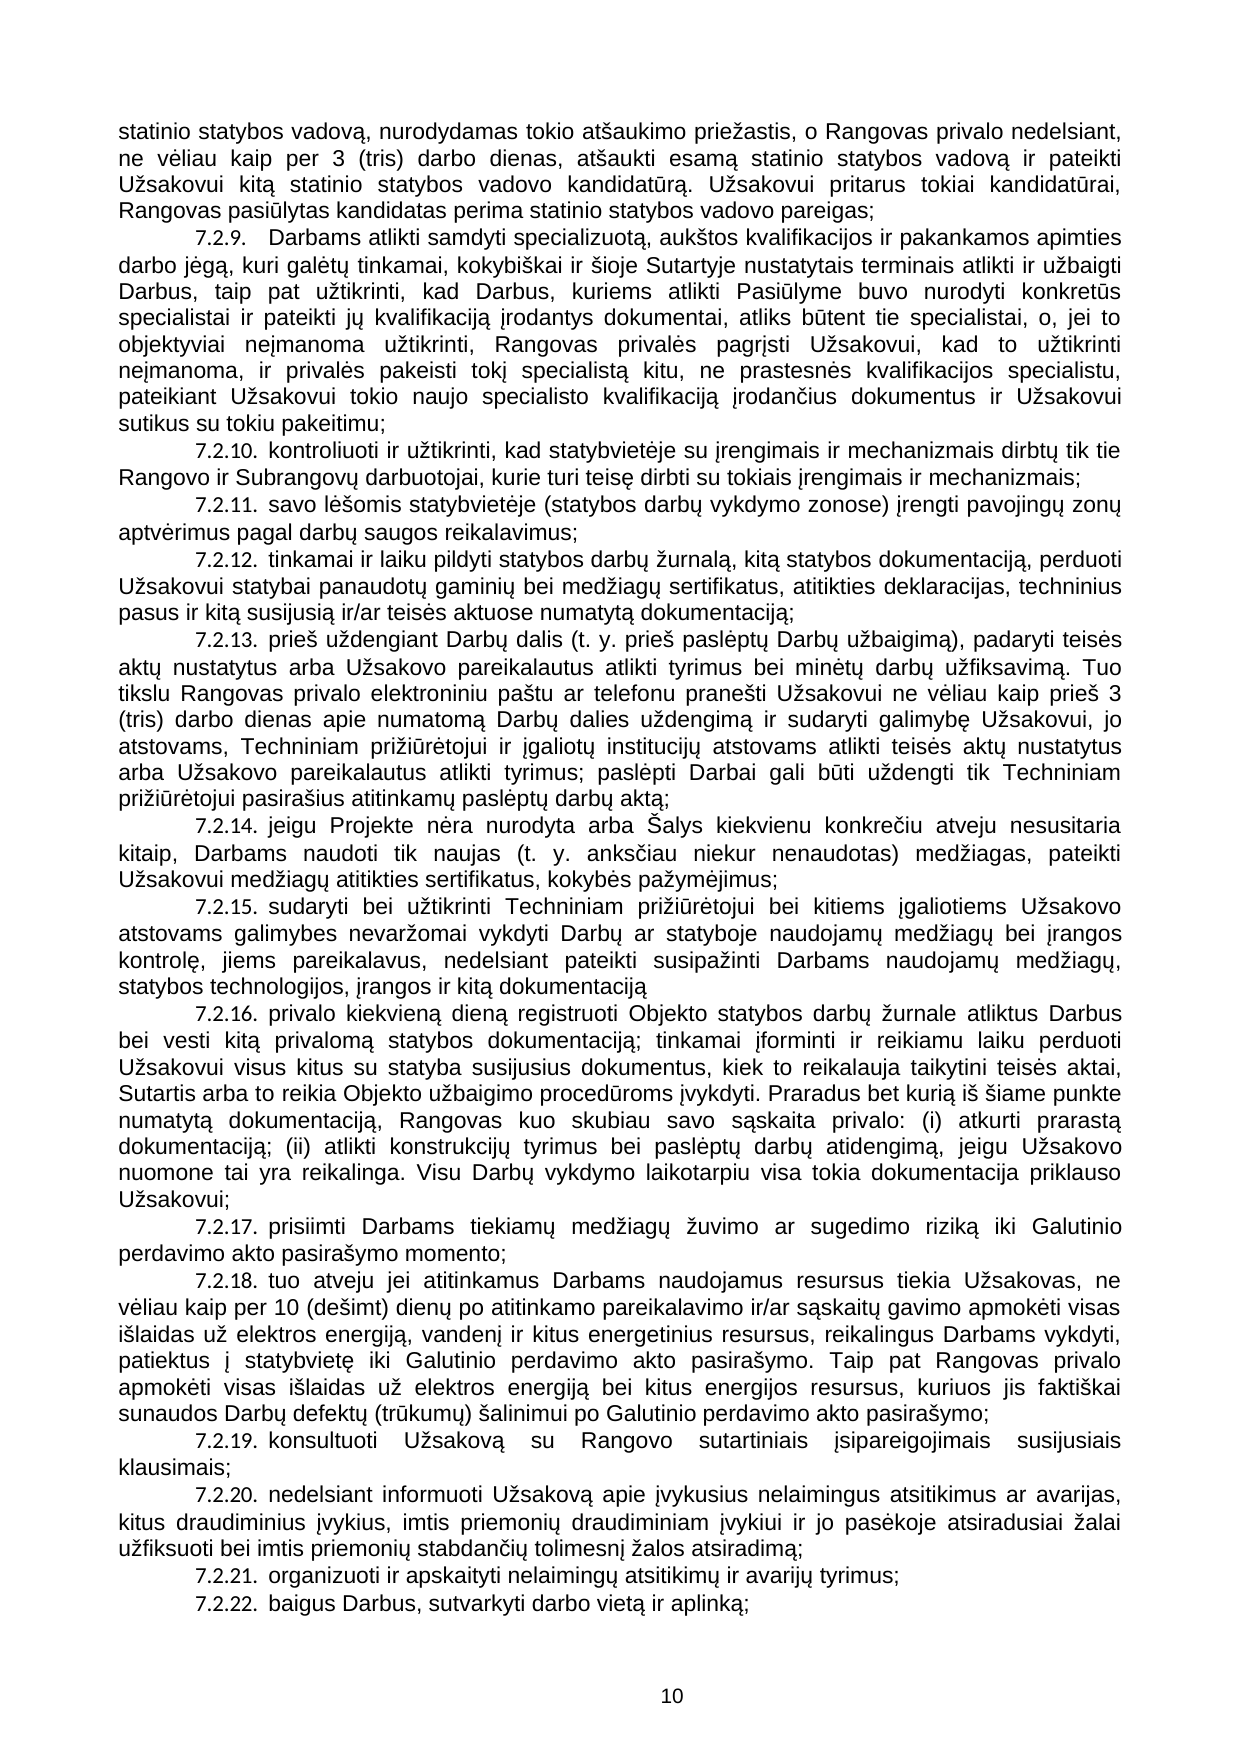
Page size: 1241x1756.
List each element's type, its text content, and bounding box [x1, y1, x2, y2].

list tinkamai ir laiku pildyti statybos darbų žurnalą, kitą statybos dokumentaciją, perduoti Užsakovui statybai panaudotų gaminių bei medžiagų sertifikatus, atitikties deklaracijas, techninius pasus ir kitą susijusią ir/ar teisės aktuose numatytą dokumentaciją; [118, 545, 1122, 626]
list baigus Darbus, sutvarkyti darbo vietą ir aplinką; [118, 1589, 1122, 1617]
list organizuoti ir apskaityti nelaimingų atsitikimų ir avarijų tyrimus; [118, 1561, 1122, 1589]
list konsultuoti Užsakovą su Rangovo sutartiniais įsipareigojimais susijusiais klausimais; [118, 1426, 1122, 1481]
list prieš uždengiant Darbų dalis (t. y. prieš paslėptų Darbų užbaigimą), padaryti teisės aktų nustatytus arba Užsakovo pareikalautus atlikti tyrimus bei minėtų darbų užfiksavimą. Tuo tikslu Rangovas privalo elektroniniu paštu ar telefonu pranešti Užsakovui ne vėliau kaip prieš 3 (tris) darbo dienas apie numatomą Darbų dalies uždengimą ir sudaryti galimybę Užsakovui, jo atstovams, Techniniam prižiūrėtojui ir įgaliotų institucijų atstovams atlikti teisės aktų nustatytus arba Užsakovo pareikalautus atlikti tyrimus; paslėpti Darbai gali būti uždengti tik Techniniam prižiūrėtojui pasirašius atitinkamų paslėptų darbų aktą; [118, 626, 1122, 812]
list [118, 118, 1122, 223]
list Darbams atlikti samdyti specializuotą, aukštos kvalifikacijos ir pakankamos apimties darbo jėgą, kuri galėtų tinkamai, kokybiškai ir šioje Sutartyje nustatytais terminais atlikti ir užbaigti Darbus, taip pat užtikrinti, kad Darbus, kuriems atlikti Pasiūlyme buvo nurodyti konkretūs specialistai ir pateikti jų kvalifikaciją įrodantys dokumentai, atliks būtent tie specialistai, o, jei to objektyviai neįmanoma užtikrinti, Rangovas privalės pagrįsti Užsakovui, kad to užtikrinti neįmanoma, ir privalės pakeisti tokį specialistą kitu, ne prastesnės kvalifikacijos specialistu, pateikiant Užsakovui tokio naujo specialisto kvalifikaciją įrodančius dokumentus ir Užsakovui sutikus su tokiu pakeitimu; [118, 223, 1122, 436]
list tuo atveju jei atitinkamus Darbams naudojamus resursus tiekia Užsakovas, ne vėliau kaip per 10 (dešimt) dienų po atitinkamo pareikalavimo ir/ar sąskaitų gavimo apmokėti visas išlaidas už elektros energiją, vandenį ir kitus energetinius resursus, reikalingus Darbams vykdyti, patiektus į statybvietę iki Galutinio perdavimo akto pasirašymo. Taip pat Rangovas privalo apmokėti visas išlaidas už elektros energiją bei kitus energijos resursus, kuriuos jis faktiškai sunaudos Darbų defektų (trūkumų) šalinimui po Galutinio perdavimo akto pasirašymo; [118, 1266, 1122, 1426]
list nedelsiant informuoti Užsakovą apie įvykusius nelaimingus atsitikimus ar avarijas, kitus draudiminius įvykius, imtis priemonių draudiminiam įvykiui ir jo pasėkoje atsiradusiai žalai užfiksuoti bei imtis priemonių stabdančių tolimesnį žalos atsiradimą; [118, 1481, 1122, 1561]
list privalo kiekvieną dieną registruoti Objekto statybos darbų žurnale atliktus Darbus bei vesti kitą privalomą statybos dokumentaciją; tinkamai įforminti ir reikiamu laiku perduoti Užsakovui visus kitus su statyba susijusius dokumentus, kiek to reikalauja taikytini teisės aktai, Sutartis arba to reikia Objekto užbaigimo procedūroms įvykdyti. Praradus bet kurią iš šiame punkte numatytą dokumentaciją, Rangovas kuo skubiau savo sąskaita privalo: (i) atkurti prarastą dokumentaciją; (ii) atlikti konstrukcijų tyrimus bei paslėptų darbų atidengimą, jeigu Užsakovo nuomone tai yra reikalinga. Visu Darbų vykdymo laikotarpiu visa tokia dokumentacija priklauso Užsakovui; [118, 999, 1122, 1212]
list savo lėšomis statybvietėje (statybos darbų vykdymo zonose) įrengti pavojingų zonų aptvėrimus pagal darbų saugos reikalavimus; [118, 490, 1122, 545]
list jeigu Projekte nėra nurodyta arba Šalys kiekvienu konkrečiu atveju nesusitaria kitaip, Darbams naudoti tik naujas (t. y. anksčiau niekur nenaudotas) medžiagas, pateikti Užsakovui medžiagų atitikties sertifikatus, kokybės pažymėjimus; [118, 812, 1122, 892]
list sudaryti bei užtikrinti Techniniam prižiūrėtojui bei kitiems įgaliotiems Užsakovo atstovams galimybes nevaržomai vykdyti Darbų ar statyboje naudojamų medžiagų bei įrangos kontrolę, jiems pareikalavus, nedelsiant pateikti susipažinti Darbams naudojamų medžiagų, statybos technologijos, įrangos ir kitą dokumentaciją [118, 892, 1122, 999]
list kontroliuoti ir užtikrinti, kad statybvietėje su įrengimais ir mechanizmais dirbtų tik tie Rangovo ir Subrangovų darbuotojai, kurie turi teisę dirbti su tokiais įrengimais ir mechanizmais; [118, 436, 1122, 490]
list prisiimti Darbams tiekiamų medžiagų žuvimo ar sugedimo riziką iki Galutinio perdavimo akto pasirašymo momento; [118, 1212, 1122, 1266]
